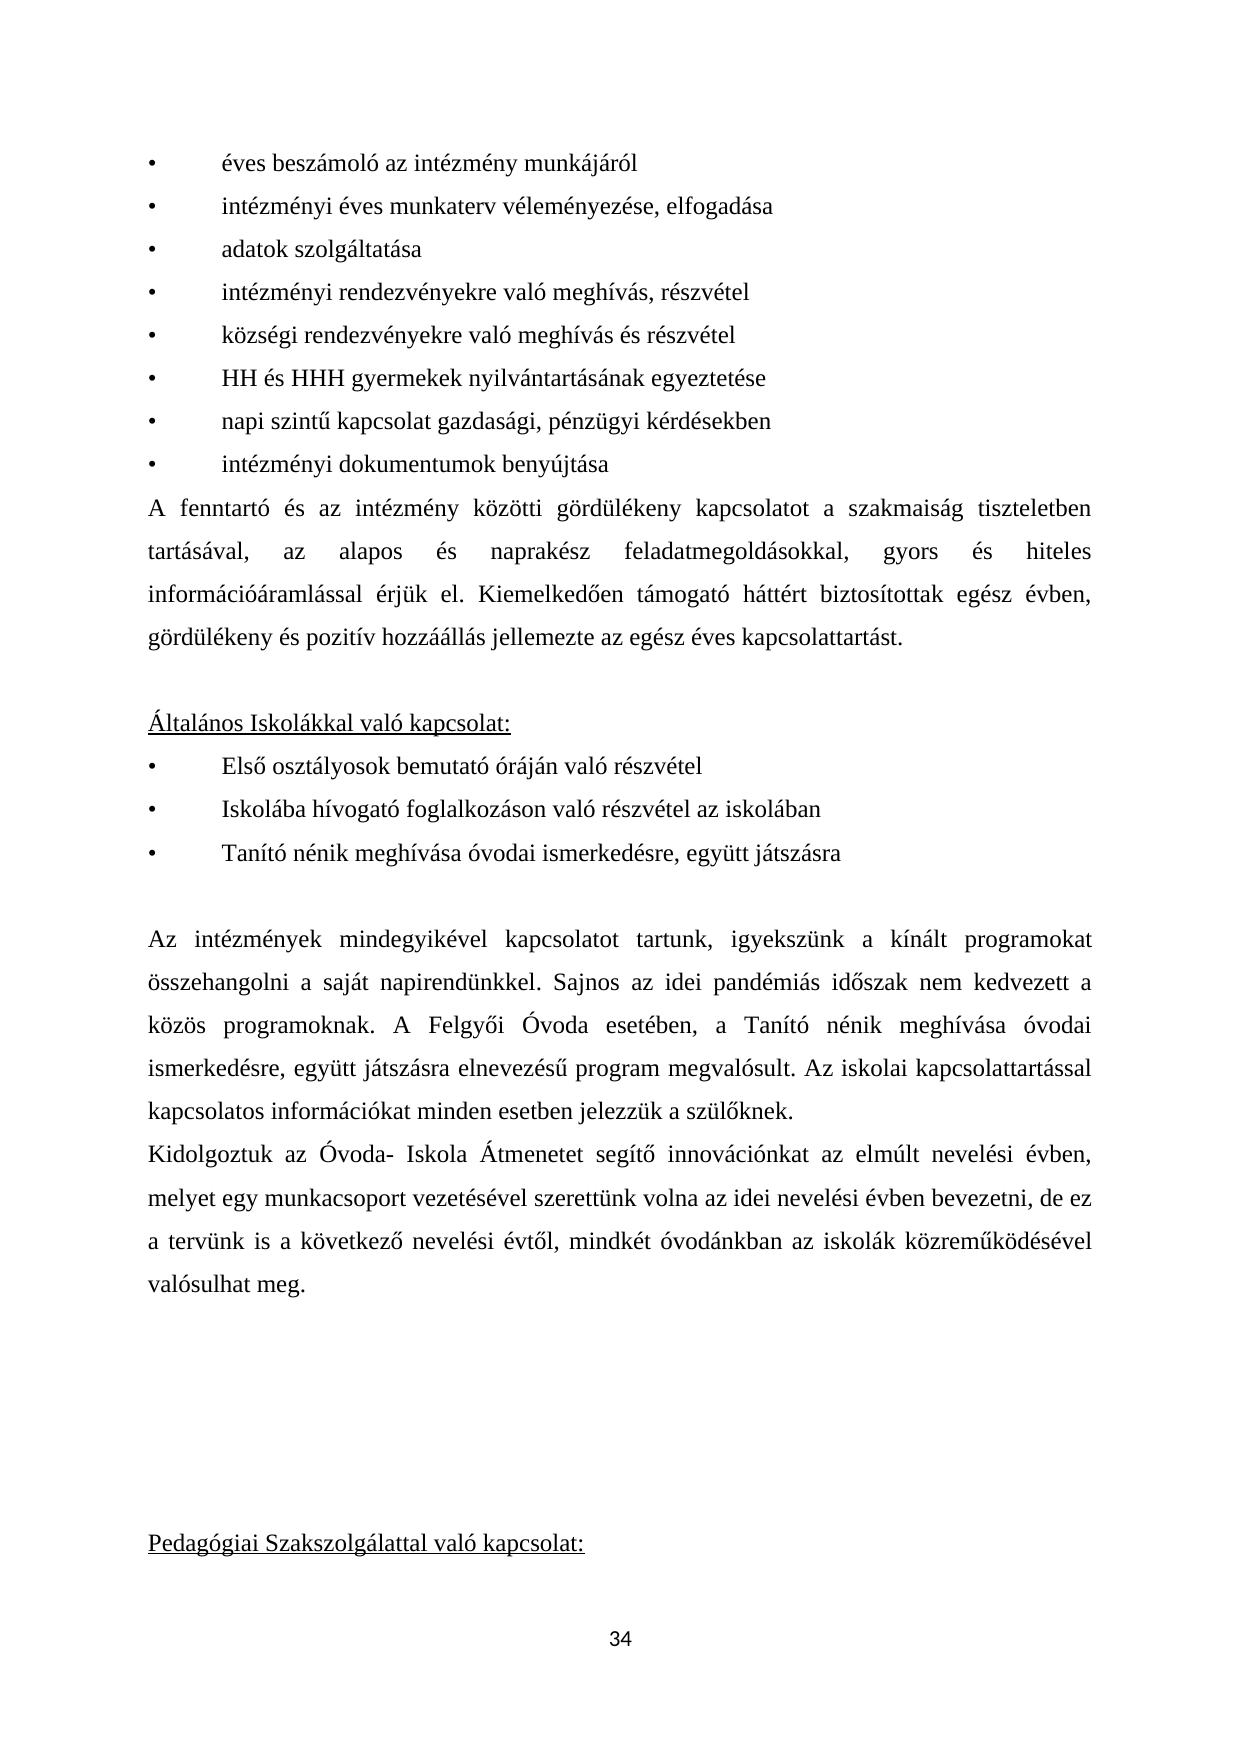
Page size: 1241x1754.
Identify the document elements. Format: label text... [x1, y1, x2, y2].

text Kidolgoztuk az Óvoda- Iskola Átmenetet segítő innovációnkat az elmúlt nevelési évben, melyet egy munkacsoport vezetésével szerettünk volna az idei nevelési évben bevezetni, de ez a tervünk is a következő nevelési évtől, mindkét óvodánkban az iskolák közreműködésével valósulhat meg. [148, 1139, 1093, 1298]
text Az intézmények mindegyikével kapcsolatot tartunk, igyekszünk a kínált programokat összehangolni a saját napirendünkkel. Sajnos az idei pandémiás időszak nem kedvezett a közös programoknak. A Felgyői Óvoda esetében, a Tanító nénik meghívása óvodai ismerkedésre, együtt játszásra elnevezésű program megvalósult. Az iskolai kapcsolattartással kapcsolatos információkat minden esetben jelezzük a szülőknek. [148, 924, 1093, 1125]
text • intézményi dokumentumok benyújtása [148, 449, 1093, 478]
text Pedagógiai Szakszolgálattal való kapcsolat: [148, 1528, 1093, 1556]
text Általános Iskolákkal való kapcsolat: [148, 708, 1093, 737]
text • napi szintű kapcsolat gazdasági, pénzügyi kérdésekben [148, 406, 1093, 435]
text • HH és HHH gyermekek nyilvántartásának egyeztetése [148, 363, 1093, 392]
text • intézményi éves munkaterv véleményezése, elfogadása [148, 191, 1093, 219]
text • Iskolába hívogató foglalkozáson való részvétel az iskolában [148, 794, 1093, 823]
text • Tanító nénik meghívása óvodai ismerkedésre, együtt játszásra [148, 838, 1093, 866]
text • éves beszámoló az intézmény munkájáról [148, 148, 1093, 176]
text • adatok szolgáltatása [148, 234, 1093, 263]
text • Első osztályosok bemutató óráján való részvétel [148, 751, 1093, 780]
text • községi rendezvényekre való meghívás és részvétel [148, 320, 1093, 349]
text A fenntartó és az intézmény közötti gördülékeny kapcsolatot a szakmaiság tiszteletben tartásával, az alapos és naprakész feladatmegoldásokkal, gyors és hiteles információáramlással érjük el. Kiemelkedően támogató háttért biztosítottak egész évben, gördülékeny és pozitív hozzáállás jellemezte az egész éves kapcsolattartást. [148, 493, 1093, 651]
text • intézményi rendezvényekre való meghívás, részvétel [148, 277, 1093, 306]
